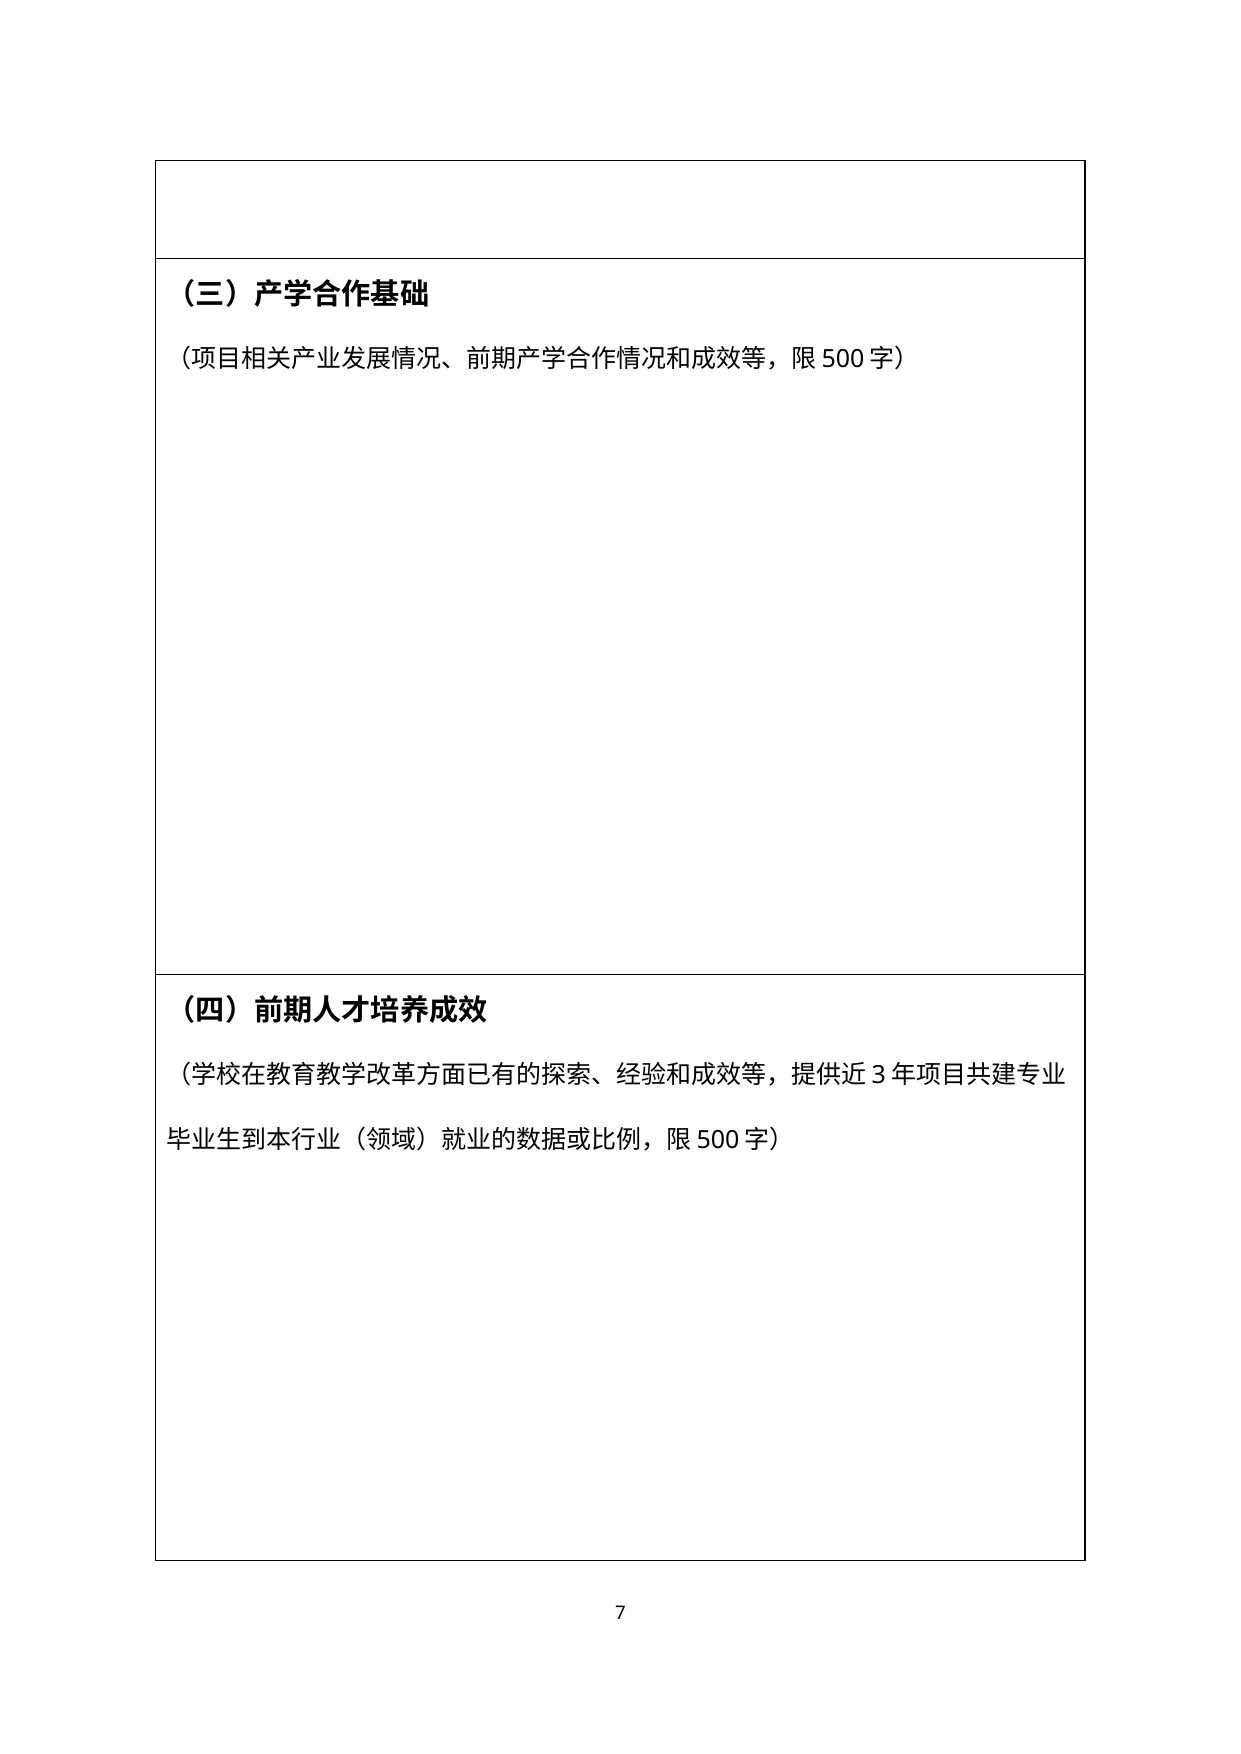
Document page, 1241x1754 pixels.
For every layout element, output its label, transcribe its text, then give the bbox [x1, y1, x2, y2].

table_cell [156, 161, 1084, 258]
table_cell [156, 975, 1084, 1560]
table_cell （三）产学合作基础 （项目相关产业发展情况、前期产学合作情况和成效等，限500字） [156, 259, 1084, 974]
